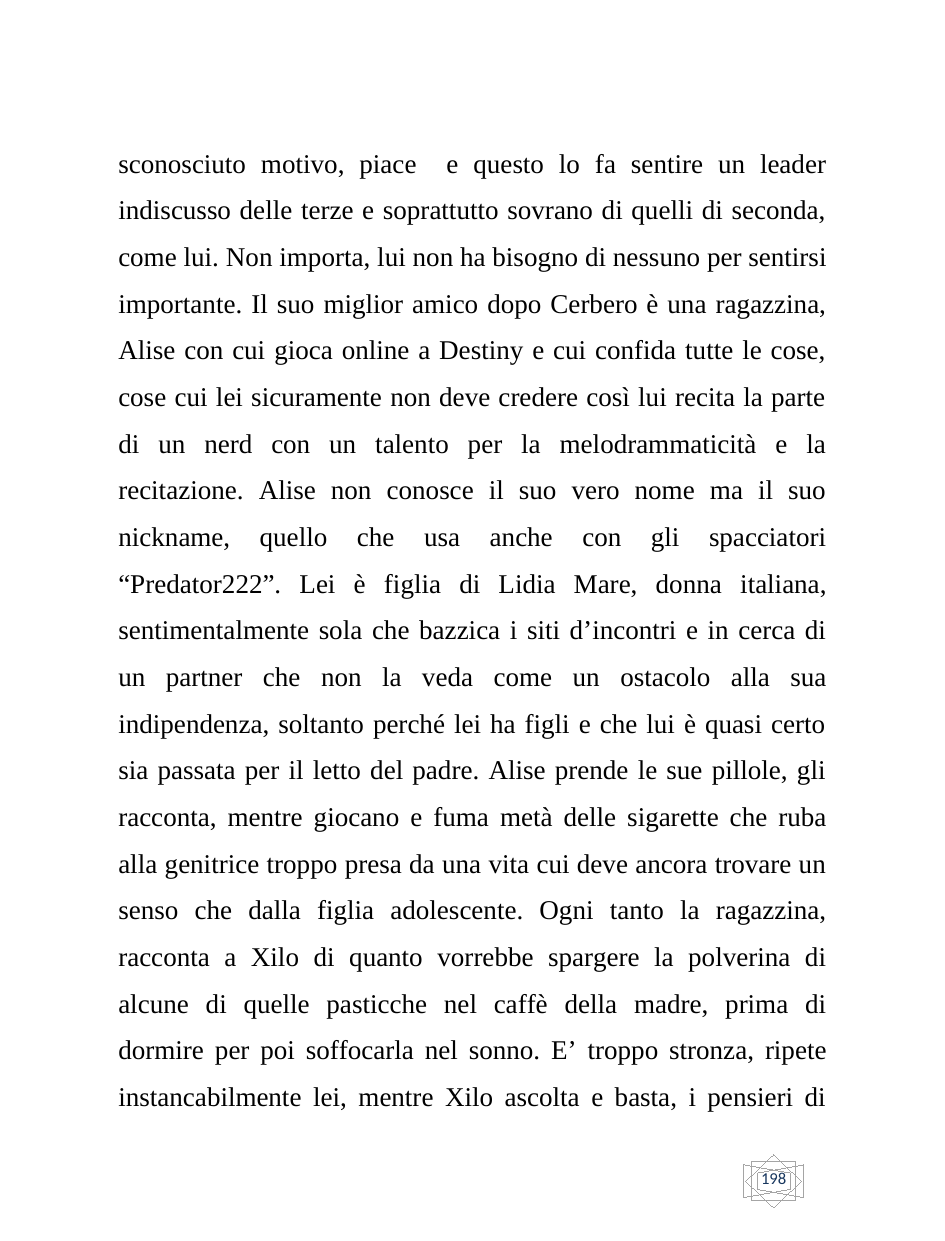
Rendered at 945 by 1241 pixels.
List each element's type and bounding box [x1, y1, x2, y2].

text [118, 148, 827, 1112]
